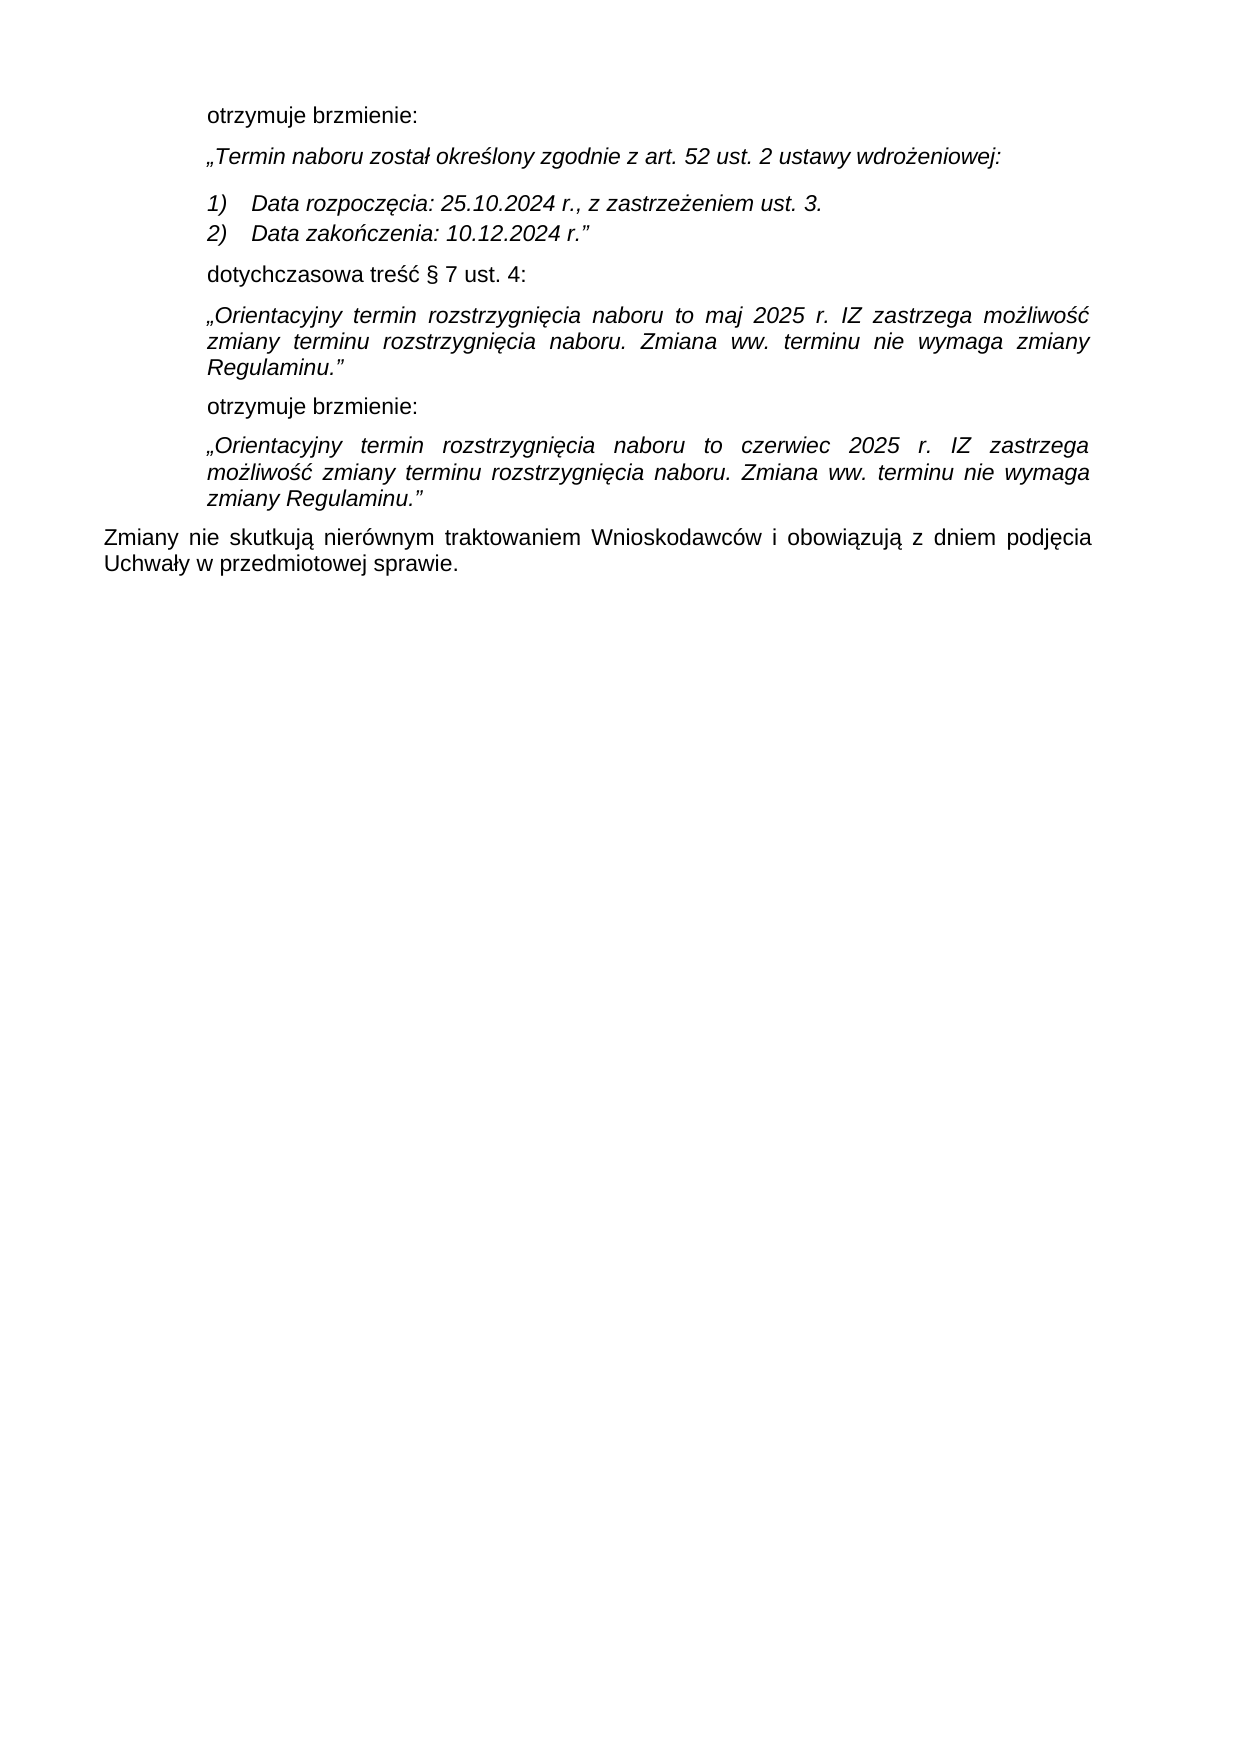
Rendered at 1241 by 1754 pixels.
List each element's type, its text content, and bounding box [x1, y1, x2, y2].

list „Orientacyjny termin rozstrzygnięcia naboru to czerwiec 2025 r. IZ zastrzega możliwość zmiany terminu rozstrzygnięcia naboru. Zmiana ww. terminu nie wymaga zmiany Regulaminu.” [207, 432, 1093, 511]
list otrzymuje brzmienie: [207, 393, 1093, 419]
text dotychczasowa treść § 7 ust. 4: [133, 261, 1093, 287]
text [207, 143, 1093, 169]
list „Orientacyjny termin rozstrzygnięcia naboru to maj 2025 r. IZ zastrzega możliwość zmiany terminu rozstrzygnięcia naboru. Zmiana ww. terminu nie wymaga zmiany Regulaminu.” [207, 302, 1093, 381]
text 2) Data zakończenia: 10.12.2024 r.” [177, 220, 1093, 246]
text otrzymuje brzmienie: [133, 102, 1093, 128]
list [177, 189, 1093, 216]
text Zmiany nie skutkują nierównym traktowaniem Wnioskodawców i obowiązują z dniem podjęcia Uchwały w przedmiotowej sprawie. [103, 524, 1093, 576]
